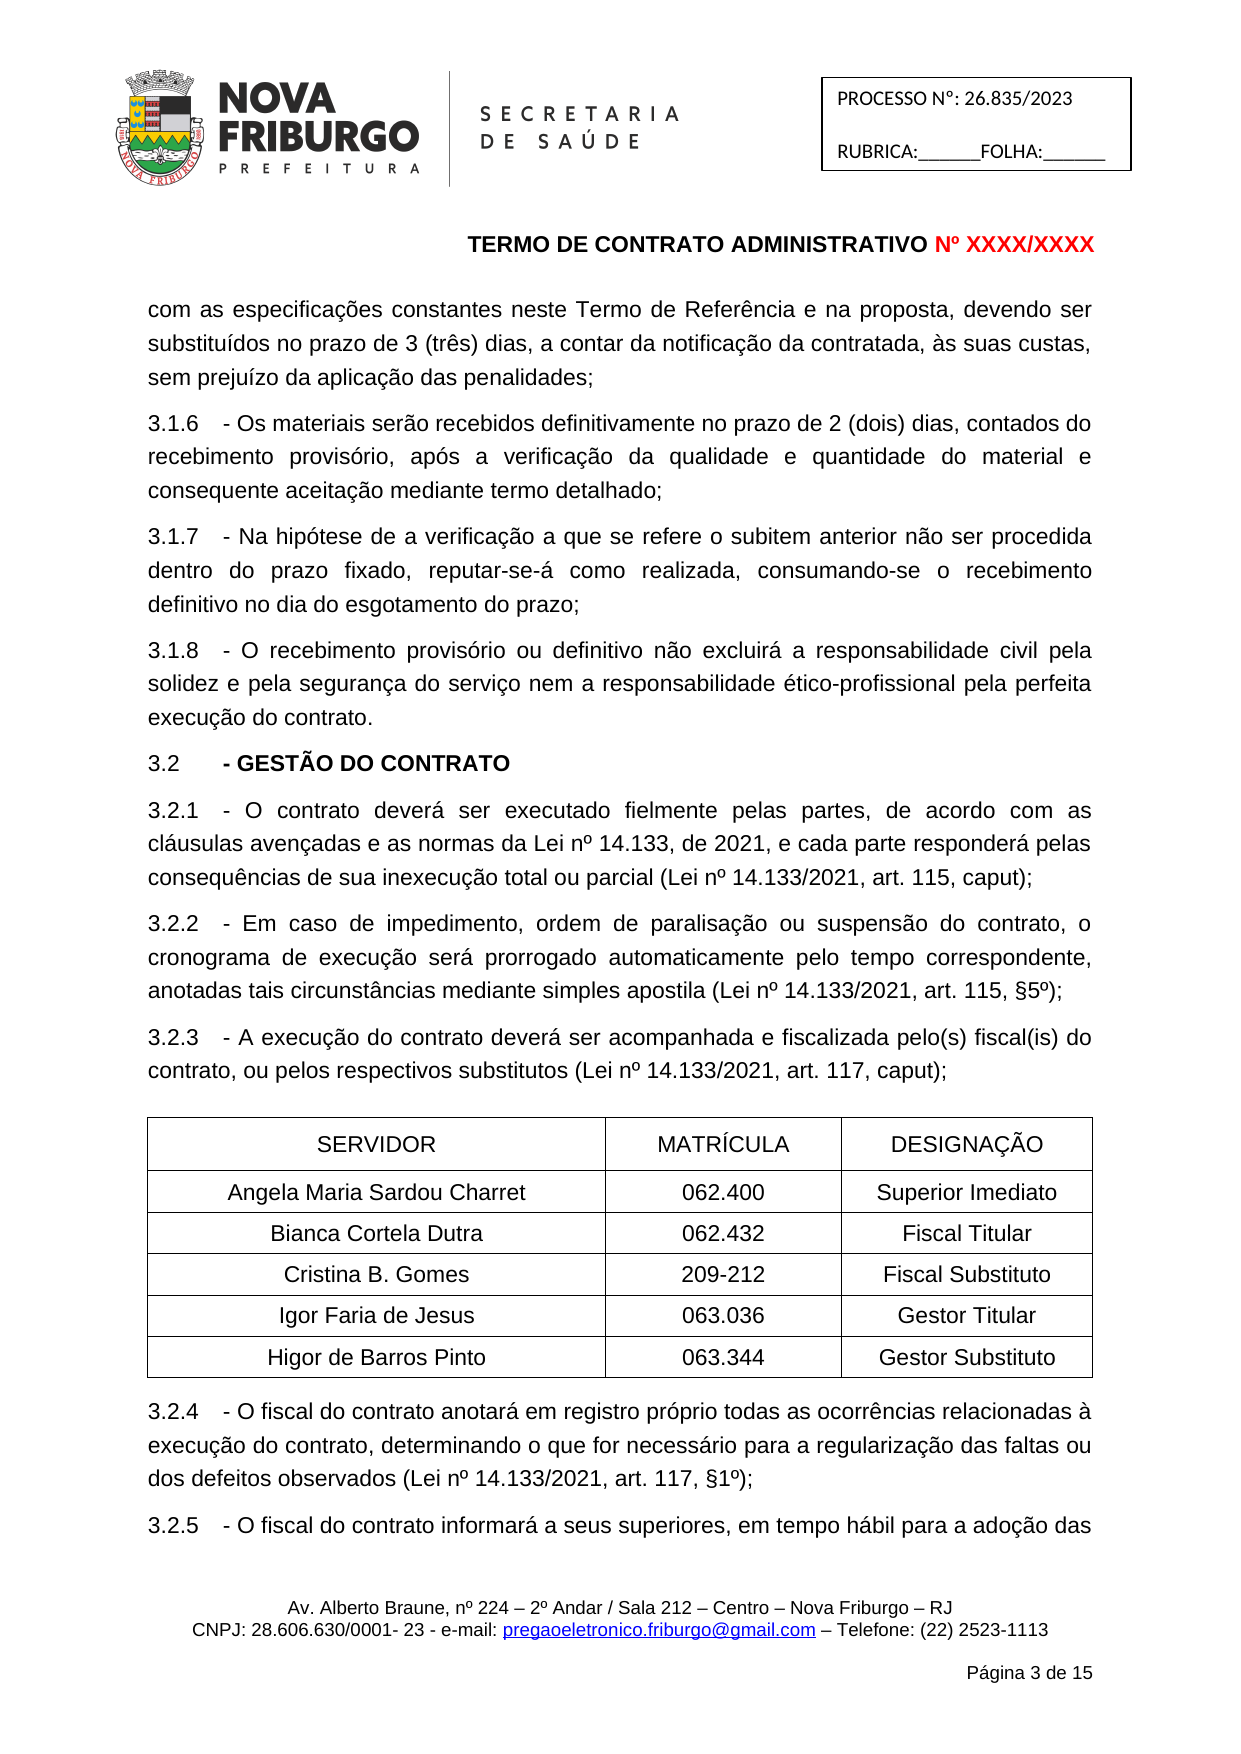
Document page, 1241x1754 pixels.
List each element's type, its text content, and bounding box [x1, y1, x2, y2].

table_cell Superior Imediato [842, 1171, 1092, 1212]
table_cell Igor Faria de Jesus [148, 1296, 605, 1336]
table_header DESIGNAÇÃO [842, 1118, 1092, 1170]
list - A execução do contrato deverá ser acompanhada e fiscalizada pelo(s) fiscal(is) do contrato, ou pelos respectivos substitutos (Lei nº 14.133/2021, art. 117, caput); [148, 1016, 1092, 1084]
table_cell Fiscal Titular [842, 1213, 1092, 1253]
list - Os materiais serão recebidos definitivamente no prazo de 2 (dois) dias, contados do recebimento provisório, após a verificação da qualidade e quantidade do material e consequente aceitação mediante termo detalhado; [148, 402, 1092, 503]
list - O recebimento provisório ou definitivo não excluirá a responsabilidade civil pela solidez e pela segurança do serviço nem a responsabilidade ético-profissional pela perfeita execução do contrato. [148, 629, 1092, 730]
table_cell Gestor Substituto [842, 1337, 1092, 1377]
table_header MATRÍCULA [606, 1118, 841, 1170]
list - O fiscal do contrato anotará em registro próprio todas as ocorrências relacionadas à execução do contrato, determinando o que for necessário para a regularização das faltas ou dos defeitos observados (Lei nº 14.133/2021, art. 117, §1º); [148, 1391, 1092, 1492]
list - Na hipótese de a verificação a que se refere o subitem anterior não ser procedida dentro do prazo fixado, reputar-se-á como realizada, consumando-se o recebimento definitivo no dia do esgotamento do prazo; [148, 516, 1092, 617]
table_cell Fiscal Substituto [842, 1254, 1092, 1294]
table_cell Gestor Titular [842, 1296, 1092, 1336]
table_cell 209-212 [606, 1254, 841, 1294]
table_cell Higor de Barros Pinto [148, 1337, 605, 1377]
picture [103, 59, 695, 200]
list - GESTÃO DO CONTRATO [148, 743, 1092, 777]
list - Em caso de impedimento, ordem de paralisação ou suspensão do contrato, o cronograma de execução será prorrogado automaticamente pelo tempo correspondente, anotadas tais circunstâncias mediante simples apostila (Lei nº 14.133/2021, art. 115, §5º); [148, 903, 1092, 1004]
table_cell Angela Maria Sardou Charret [148, 1171, 605, 1212]
table_header SERVIDOR [148, 1118, 605, 1170]
table_cell Bianca Cortela Dutra [148, 1213, 605, 1253]
table_cell 062.432 [606, 1213, 841, 1253]
table_cell Cristina B. Gomes [148, 1254, 605, 1294]
table_cell 063.344 [606, 1337, 841, 1377]
table_cell 063.036 [606, 1296, 841, 1336]
table_cell 062.400 [606, 1171, 841, 1212]
list - O contrato deverá ser executado fielmente pelas partes, de acordo com as cláusulas avençadas e as normas da Lei nº 14.133, de 2021, e cada parte responderá pelas consequências de sua inexecução total ou parcial (Lei nº 14.133/2021, art. 115, caput); [148, 789, 1092, 890]
